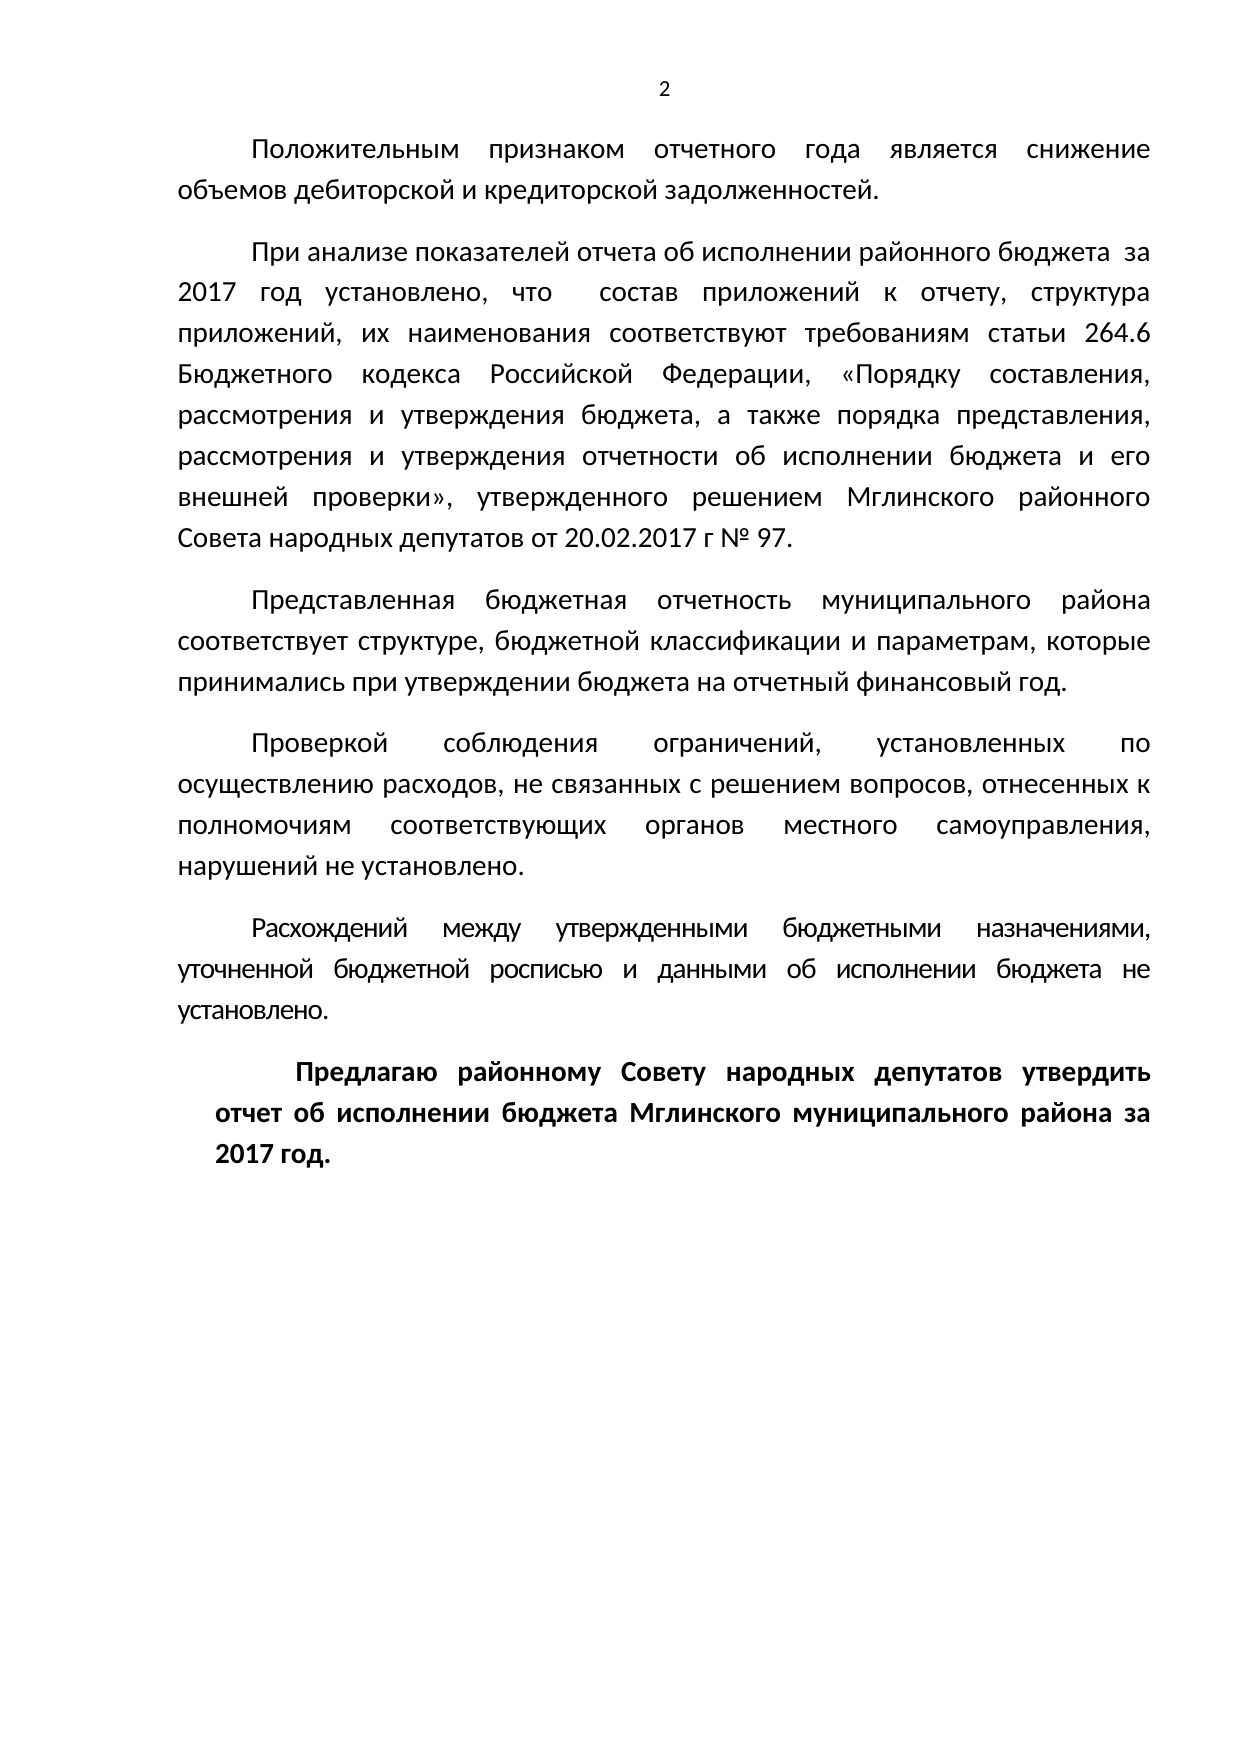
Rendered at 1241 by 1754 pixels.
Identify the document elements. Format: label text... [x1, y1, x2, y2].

text Проверкой соблюдения ограничений, установленных по осуществлению расходов, не связанных с решением вопросов, отнесенных к полномочиям соответствующих органов местного самоуправления, нарушений не установлено. [177, 724, 1152, 883]
text При анализе показателей отчета об исполнении районного бюджета за 2017 год установлено, что состав приложений к отчету, структура приложений, их наименования соответствуют требованиям статьи 264.6 Бюджетного кодекса Российской Федерации, «Порядку составления, рассмотрения и утверждения бюджета, а также порядка представления, рассмотрения и утверждения отчетности об исполнении бюджета и его внешней проверки», утвержденного решением Мглинского районного Совета народных депутатов от 20.02.2017 г № 97. [177, 233, 1152, 555]
text Расхождений между утвержденными бюджетными назначениями, уточненной бюджетной росписью и данными об исполнении бюджета не установлено. [177, 909, 1152, 1027]
text Предлагаю районному Совету народных депутатов утвердить отчет об исполнении бюджета Мглинского муниципального района за 2017 год. [215, 1053, 1152, 1170]
text Положительным признаком отчетного года является снижение объемов дебиторской и кредиторской задолженностей. [177, 130, 1152, 206]
text Представленная бюджетная отчетность муниципального района соответствует структуре, бюджетной классификации и параметрам, которые принимались при утверждении бюджета на отчетный финансовый год. [177, 581, 1152, 698]
